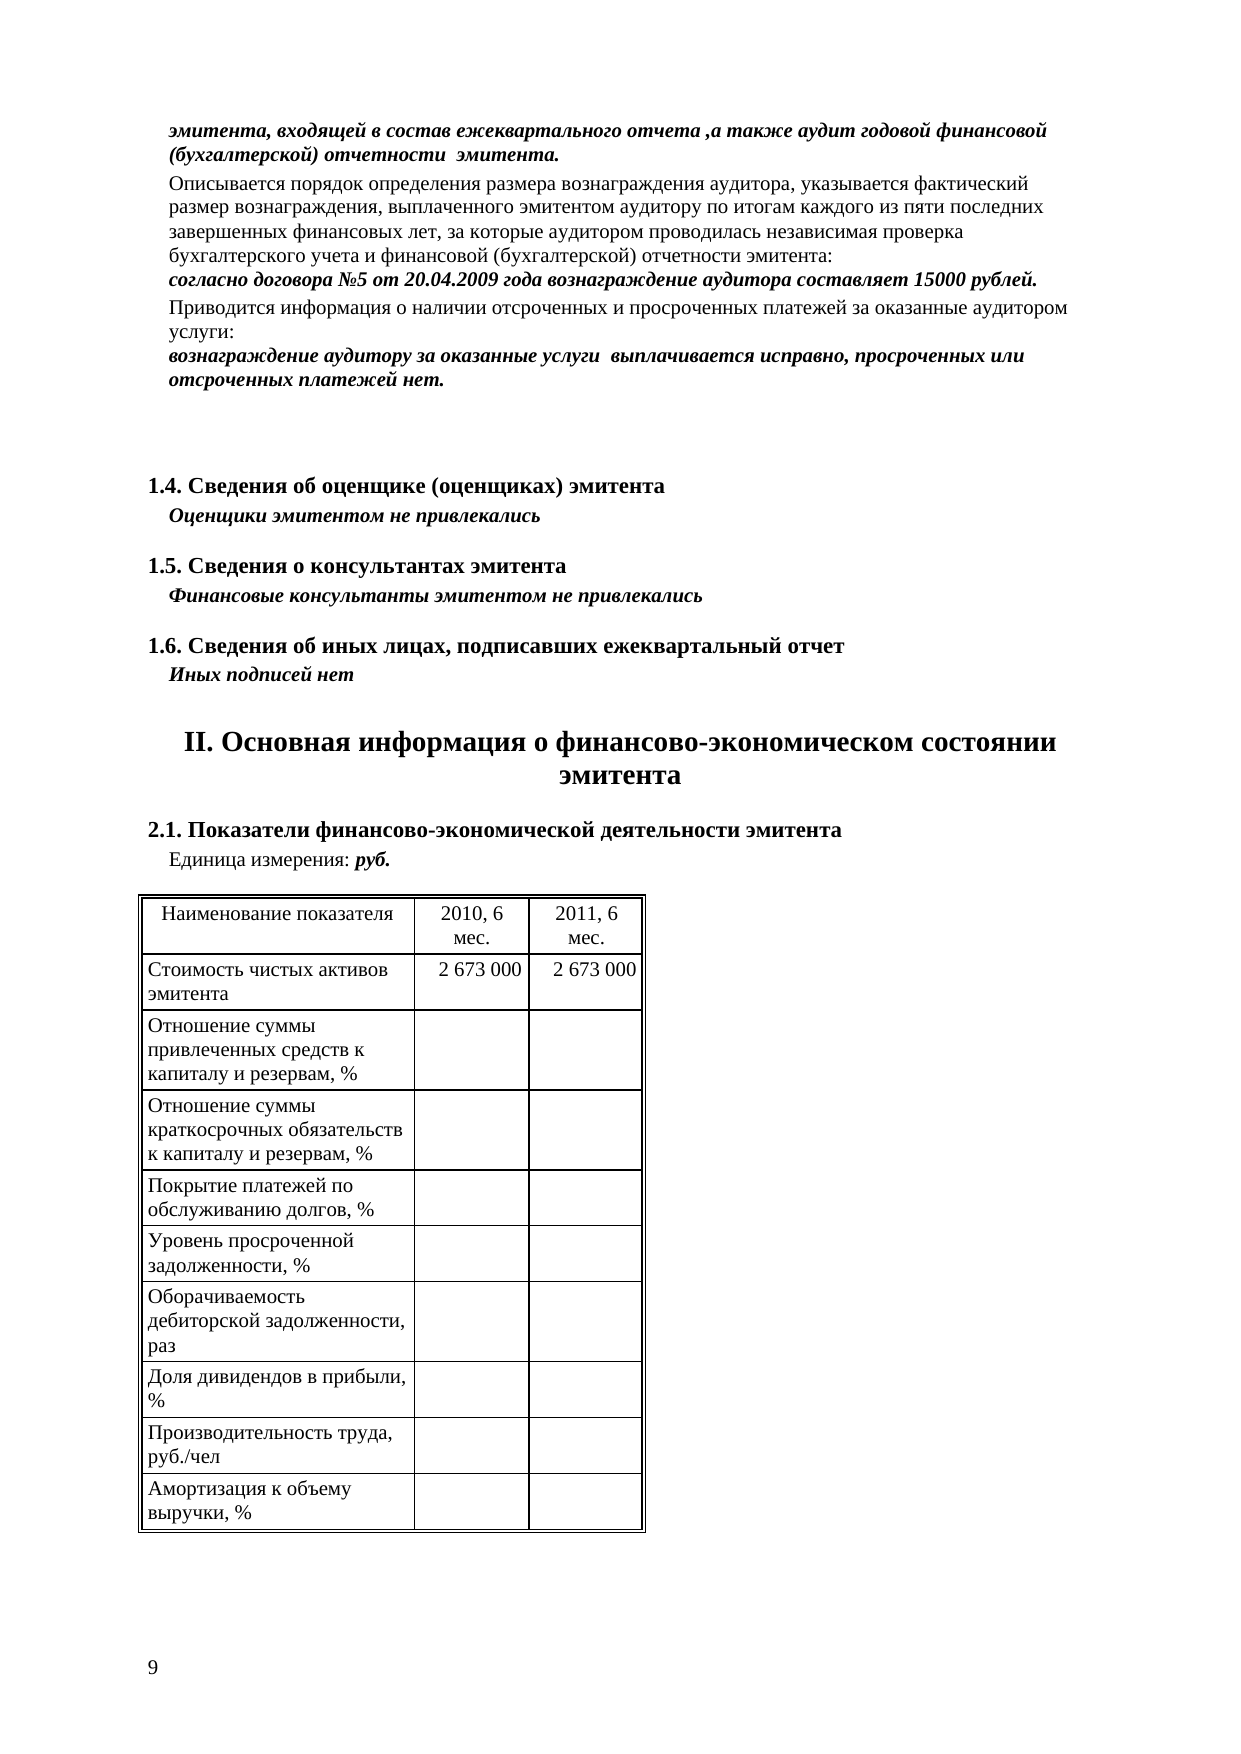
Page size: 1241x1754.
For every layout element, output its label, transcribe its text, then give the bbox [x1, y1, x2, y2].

table_cell [530, 1282, 641, 1361]
table_cell Стоимость чистых активов эмитента [143, 955, 414, 1009]
table_cell [530, 1418, 641, 1473]
text Финансовые консультанты эмитентом не привлекались [168, 583, 1092, 607]
text Единица измерения: руб. [168, 846, 1092, 871]
table_cell 2 673 000 [530, 955, 641, 1009]
table_cell [415, 1362, 528, 1417]
table_header 2010, 6 мес. [415, 899, 528, 953]
table_cell [415, 1418, 528, 1473]
table_cell [415, 1226, 528, 1281]
table_cell [530, 1171, 641, 1225]
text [168, 118, 1092, 166]
subtitle 2.1. Показатели финансово-экономической деятельности эмитента [148, 816, 1092, 842]
table_cell [415, 1171, 528, 1225]
text Приводится информация о наличии отсроченных и просроченных платежей за оказанные аудитором услуги: вознаграждение аудитору за оказанные услуги выплачивается исправно, просроченных или отсроченных платежей нет. [168, 295, 1092, 391]
table_cell [415, 1282, 528, 1361]
subtitle 1.6. Сведения об иных лицах, подписавших ежеквартальный отчет [148, 632, 1092, 658]
text Описывается порядок определения размера вознаграждения аудитора, указывается фактический размер вознаграждения, выплаченного эмитентом аудитору по итогам каждого из пяти последних завершенных финансовых лет, за которые аудитором проводилась независимая проверка бухгалтерского учета и финансовой (бухгалтерской) отчетности эмитента: согласно договора №5 от 20.04.2009 года вознаграждение аудитора составляет 15000 рублей. [168, 170, 1092, 291]
subtitle II. Основная информация о финансово-экономическом состоянии эмитента [148, 724, 1092, 791]
table_cell Оборачиваемость дебиторской задолженности, раз [143, 1282, 414, 1361]
table_cell Отношение суммы краткосрочных обязательств к капиталу и резервам, % [143, 1091, 414, 1169]
table_cell 2 673 000 [415, 955, 528, 1009]
table_cell [530, 1011, 641, 1089]
table_cell [415, 1011, 528, 1089]
text Иных подписей нет [168, 662, 1092, 686]
subtitle 1.5. Сведения о консультантах эмитента [148, 552, 1092, 578]
subtitle 1.4. Сведения об оценщике (оценщиках) эмитента [148, 473, 1092, 499]
table_cell Покрытие платежей по обслуживанию долгов, % [143, 1171, 414, 1225]
table_cell [530, 1091, 641, 1169]
table_cell [415, 1474, 528, 1528]
table_cell [530, 1226, 641, 1281]
table_cell Уровень просроченной задолженности, % [143, 1226, 414, 1281]
table_header Наименование показателя [143, 899, 414, 953]
text Оценщики эмитентом не привлекались [168, 503, 1092, 527]
table_cell Отношение суммы привлеченных средств к капиталу и резервам, % [143, 1011, 414, 1089]
table_header 2011, 6 мес. [530, 899, 641, 953]
table_cell Амортизация к объему выручки, % [143, 1474, 414, 1528]
table_cell [415, 1091, 528, 1169]
table_cell Доля дивидендов в прибыли, % [143, 1362, 414, 1417]
table_cell Производительность труда, руб./чел [143, 1418, 414, 1473]
table_cell [530, 1474, 641, 1528]
table_cell [530, 1362, 641, 1417]
